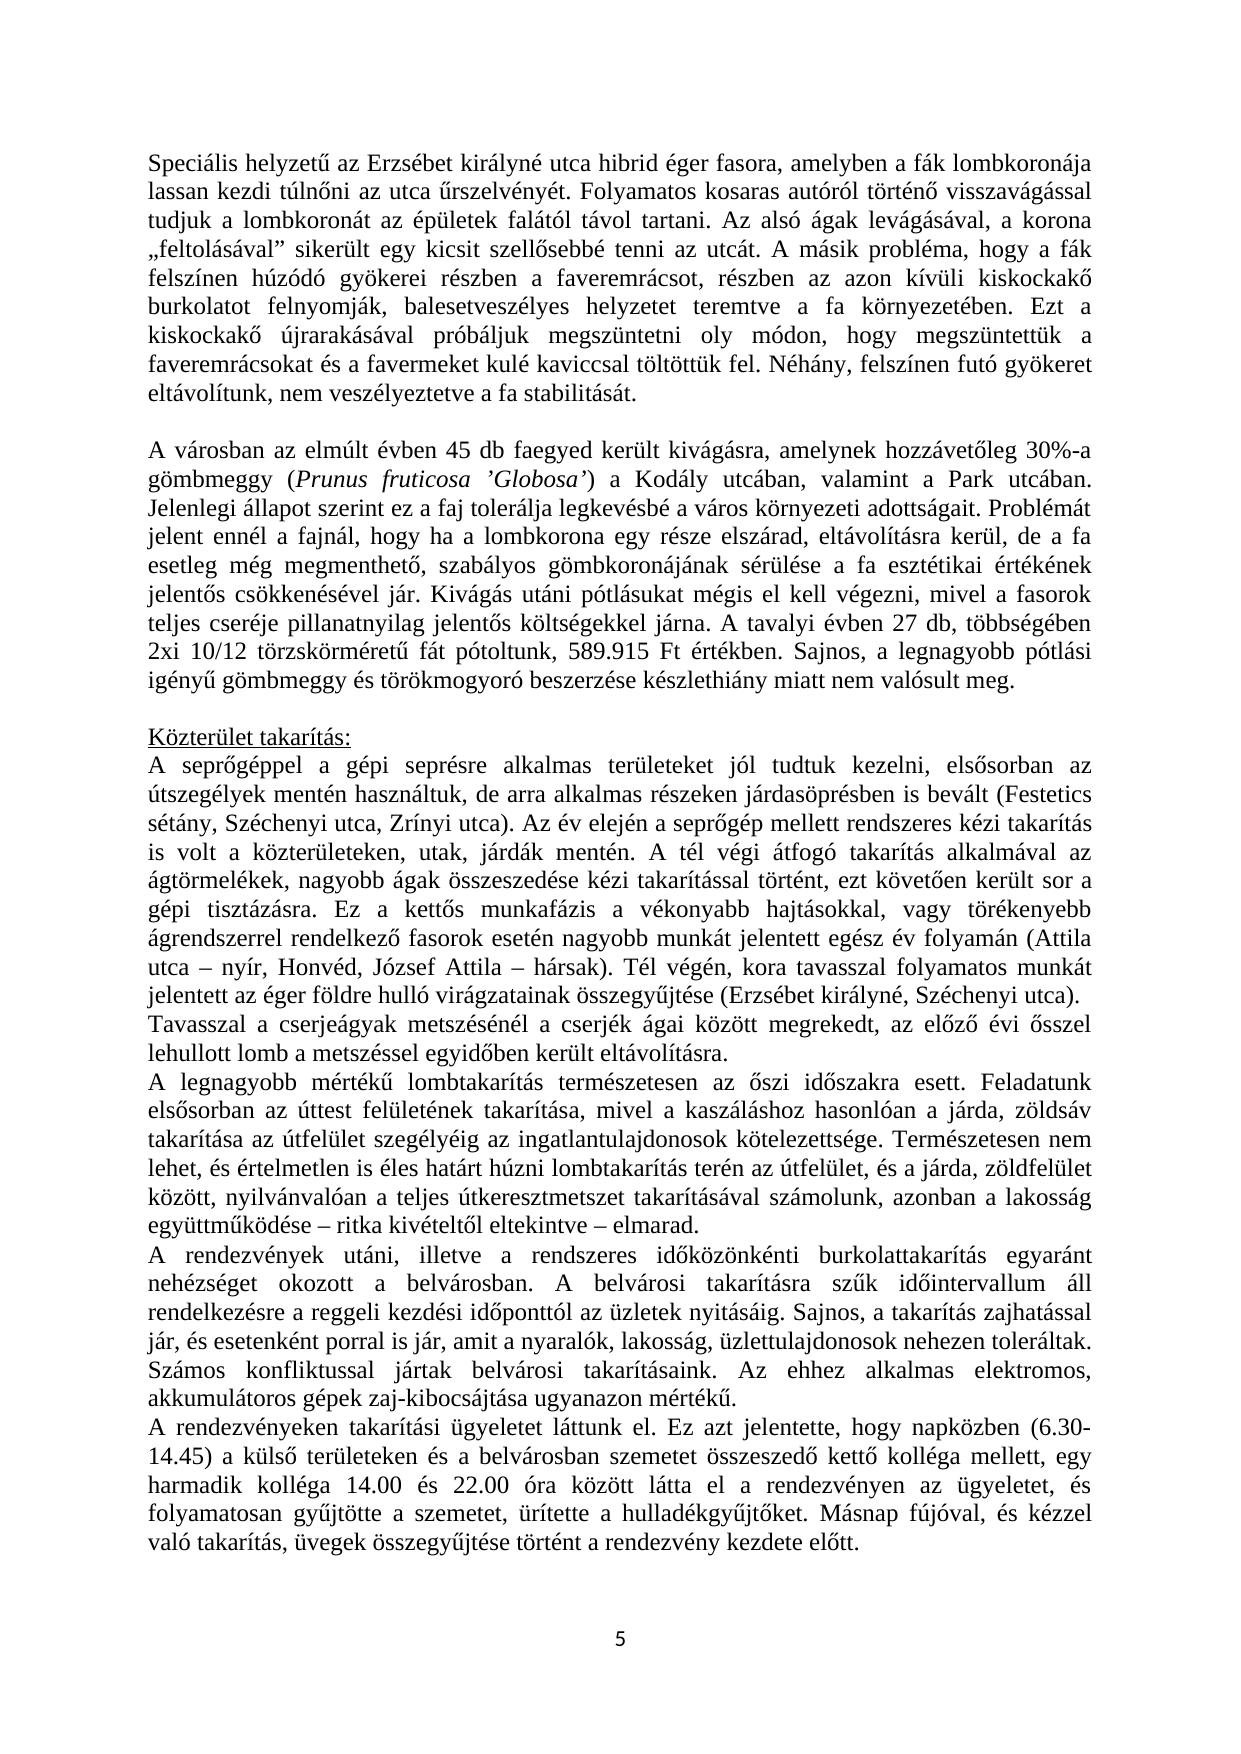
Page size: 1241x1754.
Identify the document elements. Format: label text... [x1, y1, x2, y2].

text Tavasszal a cserjeágyak metszésénél a cserjék ágai között megrekedt, az előző évi ősszel lehullott lomb a metszéssel egyidőben került eltávolításra. [148, 1009, 1093, 1067]
text Speciális helyzetű az Erzsébet királyné utca hibrid éger fasora, amelyben a fák lombkoronája lassan kezdi túlnőni az utca űrszelvényét. Folyamatos kosaras autóról történő visszavágással tudjuk a lombkoronát az épületek falától távol tartani. Az alsó ágak levágásával, a korona „feltolásával” sikerült egy kicsit szellősebbé tenni az utcát. A másik probléma, hogy a fák felszínen húzódó gyökerei részben a faveremrácsot, részben az azon kívüli kiskockakő burkolatot felnyomják, balesetveszélyes helyzetet teremtve a fa környezetében. Ezt a kiskockakő újrarakásával próbáljuk megszüntetni oly módon, hogy megszüntettük a faveremrácsokat és a favermeket kulé kaviccsal töltöttük fel. Néhány, felszínen futó gyökeret eltávolítunk, nem veszélyeztetve a fa stabilitását. [148, 148, 1093, 406]
text A rendezvényeken takarítási ügyeletet láttunk el. Ez azt jelentette, hogy napközben (6.30-14.45) a külső területeken és a belvárosban szemetet összeszedő kettő kolléga mellett, egy harmadik kolléga 14.00 és 22.00 óra között látta el a rendezvényen az ügyeletet, és folyamatosan gyűjtötte a szemetet, ürítette a hulladékgyűjtőket. Másnap fújóval, és kézzel való takarítás, üvegek összegyűjtése történt a rendezvény kezdete előtt. [148, 1412, 1093, 1556]
text A városban az elmúlt évben 45 db faegyed került kivágásra, amelynek hozzávetőleg 30%-a gömbmeggy (Prunus fruticosa ’Globosa’) a Kodály utcában, valamint a Park utcában. Jelenlegi állapot szerint ez a faj tolerálja legkevésbé a város környezeti adottságait. Problémát jelent ennél a fajnál, hogy ha a lombkorona egy része elszárad, eltávolításra kerül, de a fa esetleg még megmenthető, szabályos gömbkoronájának sérülése a fa esztétikai értékének jelentős csökkenésével jár. Kivágás utáni pótlásukat mégis el kell végezni, mivel a fasorok teljes cseréje pillanatnyilag jelentős költségekkel járna. A tavalyi évben 27 db, többségében 2xi 10/12 törzskörméretű fát pótoltunk, 589.915 Ft értékben. Sajnos, a legnagyobb pótlási igényű gömbmeggy és törökmogyoró beszerzése készlethiány miatt nem valósult meg. [148, 435, 1093, 694]
text Közterület takarítás: [148, 722, 1093, 751]
text A legnagyobb mértékű lombtakarítás természetesen az őszi időszakra esett. Feladatunk elsősorban az úttest felületének takarítása, mivel a kaszáláshoz hasonlóan a járda, zöldsáv takarítása az útfelület szegélyéig az ingatlantulajdonosok kötelezettsége. Természetesen nem lehet, és értelmetlen is éles határt húzni lombtakarítás terén az útfelület, és a járda, zöldfelület között, nyilvánvalóan a teljes útkeresztmetszet takarításával számolunk, azonban a lakosság együttműködése – ritka kivételtől eltekintve – elmarad. [148, 1067, 1093, 1240]
text A seprőgéppel a gépi seprésre alkalmas területeket jól tudtuk kezelni, elsősorban az útszegélyek mentén használtuk, de arra alkalmas részeken járdasöprésben is bevált (Festetics sétány, Széchenyi utca, Zrínyi utca). Az év elején a seprőgép mellett rendszeres kézi takarítás is volt a közterületeken, utak, járdák mentén. A tél végi átfogó takarítás alkalmával az ágtörmelékek, nagyobb ágak összeszedése kézi takarítással történt, ezt követően került sor a gépi tisztázásra. Ez a kettős munkafázis a vékonyabb hajtásokkal, vagy törékenyebb ágrendszerrel rendelkező fasorok esetén nagyobb munkát jelentett egész év folyamán (Attila utca – nyír, Honvéd, József Attila – hársak). Tél végén, kora tavasszal folyamatos munkát jelentett az éger földre hulló virágzatainak összegyűjtése (Erzsébet királyné, Széchenyi utca). [148, 751, 1093, 1009]
text A rendezvények utáni, illetve a rendszeres időközönkénti burkolattakarítás egyaránt nehézséget okozott a belvárosban. A belvárosi takarításra szűk időintervallum áll rendelkezésre a reggeli kezdési időponttól az üzletek nyitásáig. Sajnos, a takarítás zajhatással jár, és esetenként porral is jár, amit a nyaralók, lakosság, üzlettulajdonosok nehezen toleráltak. Számos konfliktussal jártak belvárosi takarításaink. Az ehhez alkalmas elektromos, akkumulátoros gépek zaj-kibocsájtása ugyanazon mértékű. [148, 1240, 1093, 1412]
